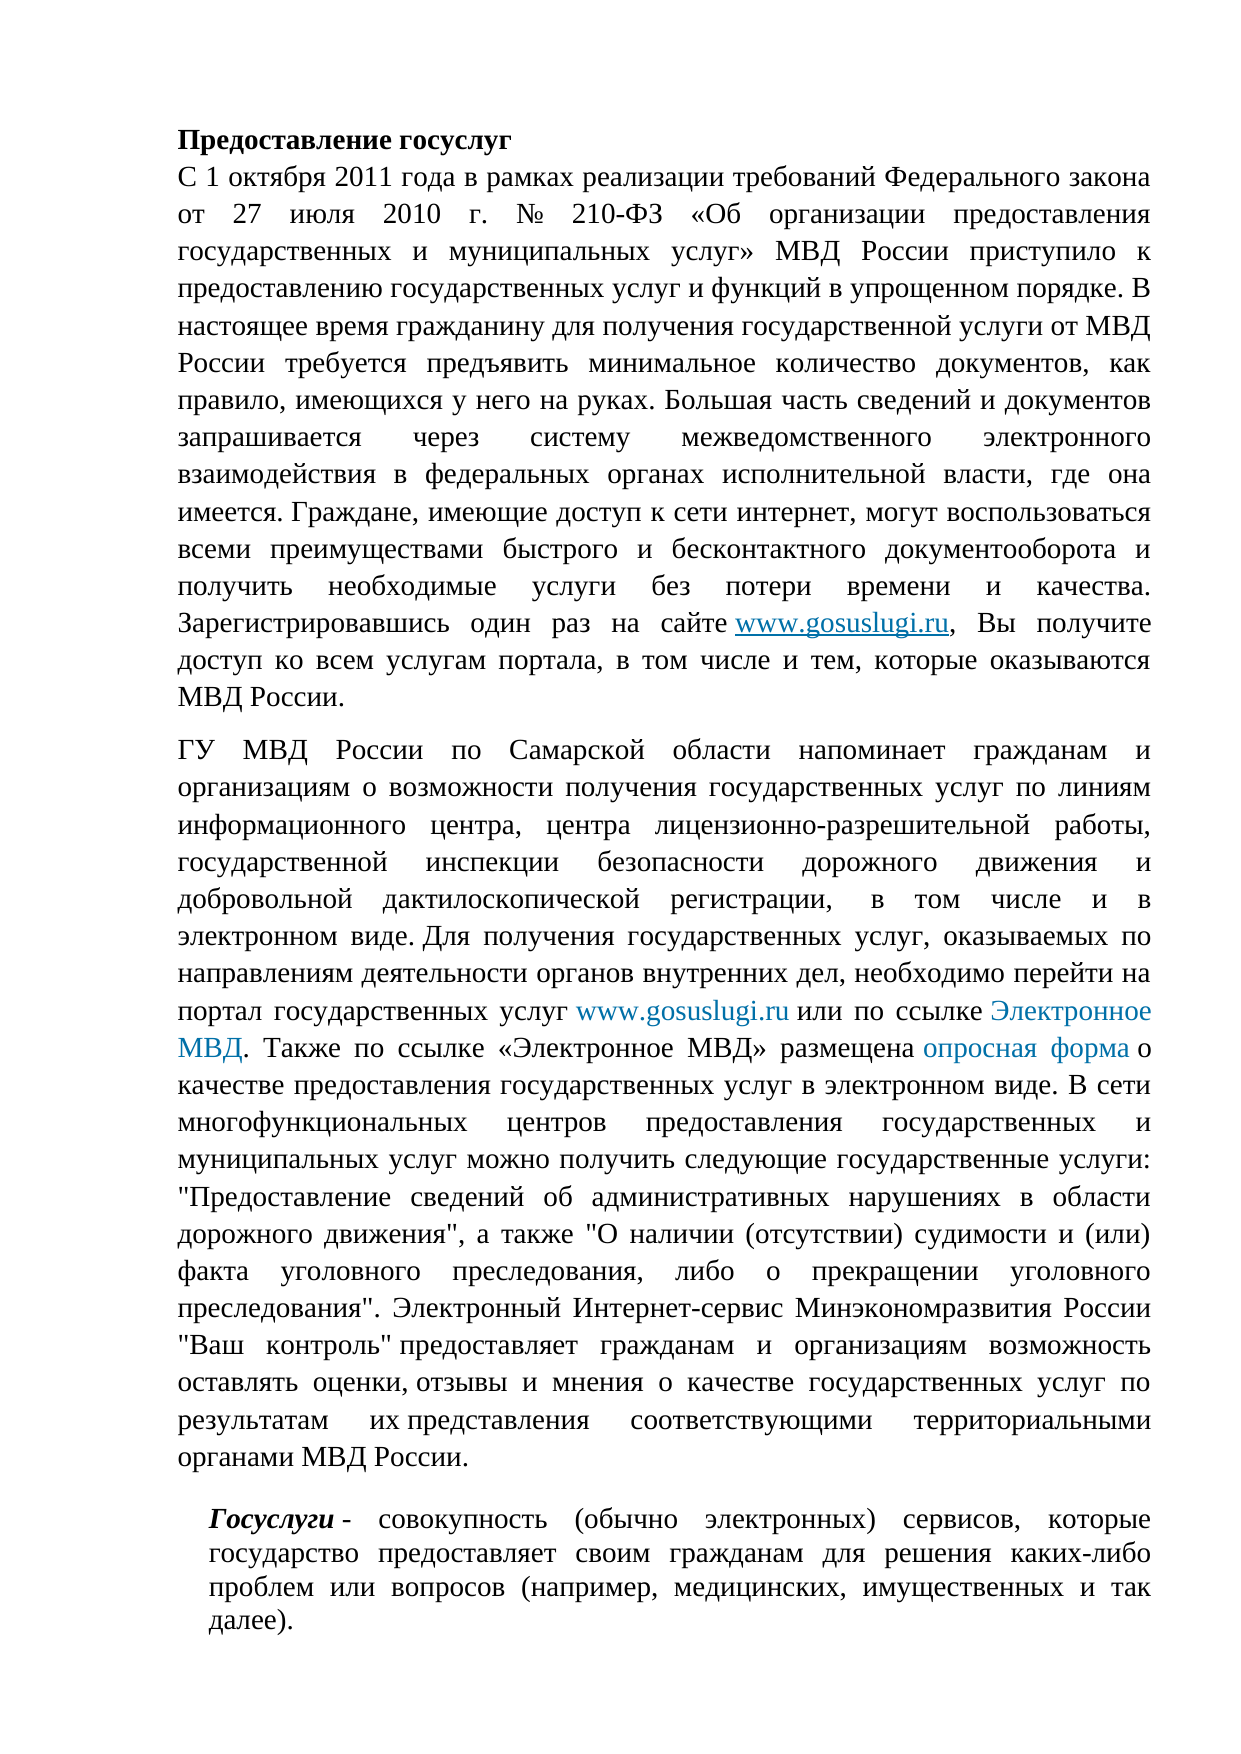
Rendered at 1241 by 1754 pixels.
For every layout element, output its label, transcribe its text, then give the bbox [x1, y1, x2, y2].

text Предоставление госуслуг [177, 118, 1152, 155]
text ГУ МВД России по Самарской области напоминает гражданам и организациям о возможности получения государственных услуг по линиям информационного центра, центра лицензионно-разрешительной работы, государственной инспекции безопасности дорожного движения и добровольной дактилоскопической регистрации, в том числе и в электронном виде. Для получения государственных услуг, оказываемых по направлениям деятельности органов внутренних дел, необходимо перейти на портал государственных услуг www.gosuslugi.ru или по ссылке Электронное МВД. Также по ссылке «Электронное МВД» размещена опросная форма о качестве предоставления государственных услуг в электронном виде. В сети многофункциональных центров предоставления государственных и муниципальных услуг можно получить следующие государственные услуги: "Предоставление сведений об административных нарушениях в области дорожного движения", а также "О наличии (отсутствии) судимости и (или) факта уголовного преследования, либо о прекращении уголовного преследования". Электронный Интернет-сервис Минэкономразвития России "Ваш контроль" предоставляет гражданам и организациям возможность оставлять оценки, отзывы и мнения о качестве государственных услуг по результатам их представления соответствующими территориальными органами МВД России. [177, 729, 1152, 1472]
text С 1 октября 2011 года в рамках реализации требований Федерального закона от 27 июля 2010 г. № 210-ФЗ «Об организации предоставления государственных и муниципальных услуг» МВД России приступило к предоставлению государственных услуг и функций в упрощенном порядке. В настоящее время гражданину для получения государственной услуги от МВД России требуется предъявить минимальное количество документов, как правило, имеющихся у него на руках. Большая часть сведений и документов запрашивается через систему межведомственного электронного взаимодействия в федеральных органах исполнительной власти, где она имеется. Граждане, имеющие доступ к сети интернет, могут воспользоваться всеми преимуществами быстрого и бесконтактного документооборота и получить необходимые услуги без потери времени и качества. Зарегистрировавшись один раз на сайте www.gosuslugi.ru, Вы получите доступ ко всем услугам портала, в том числе и тем, которые оказываются МВД России. [177, 155, 1152, 713]
text Госуслуги - совокупность (обычно электронных) сервисов, которые государство предоставляет своим гражданам для решения каких-либо проблем или вопросов (например, медицинских, имущественных и так далее). [208, 1502, 1152, 1636]
